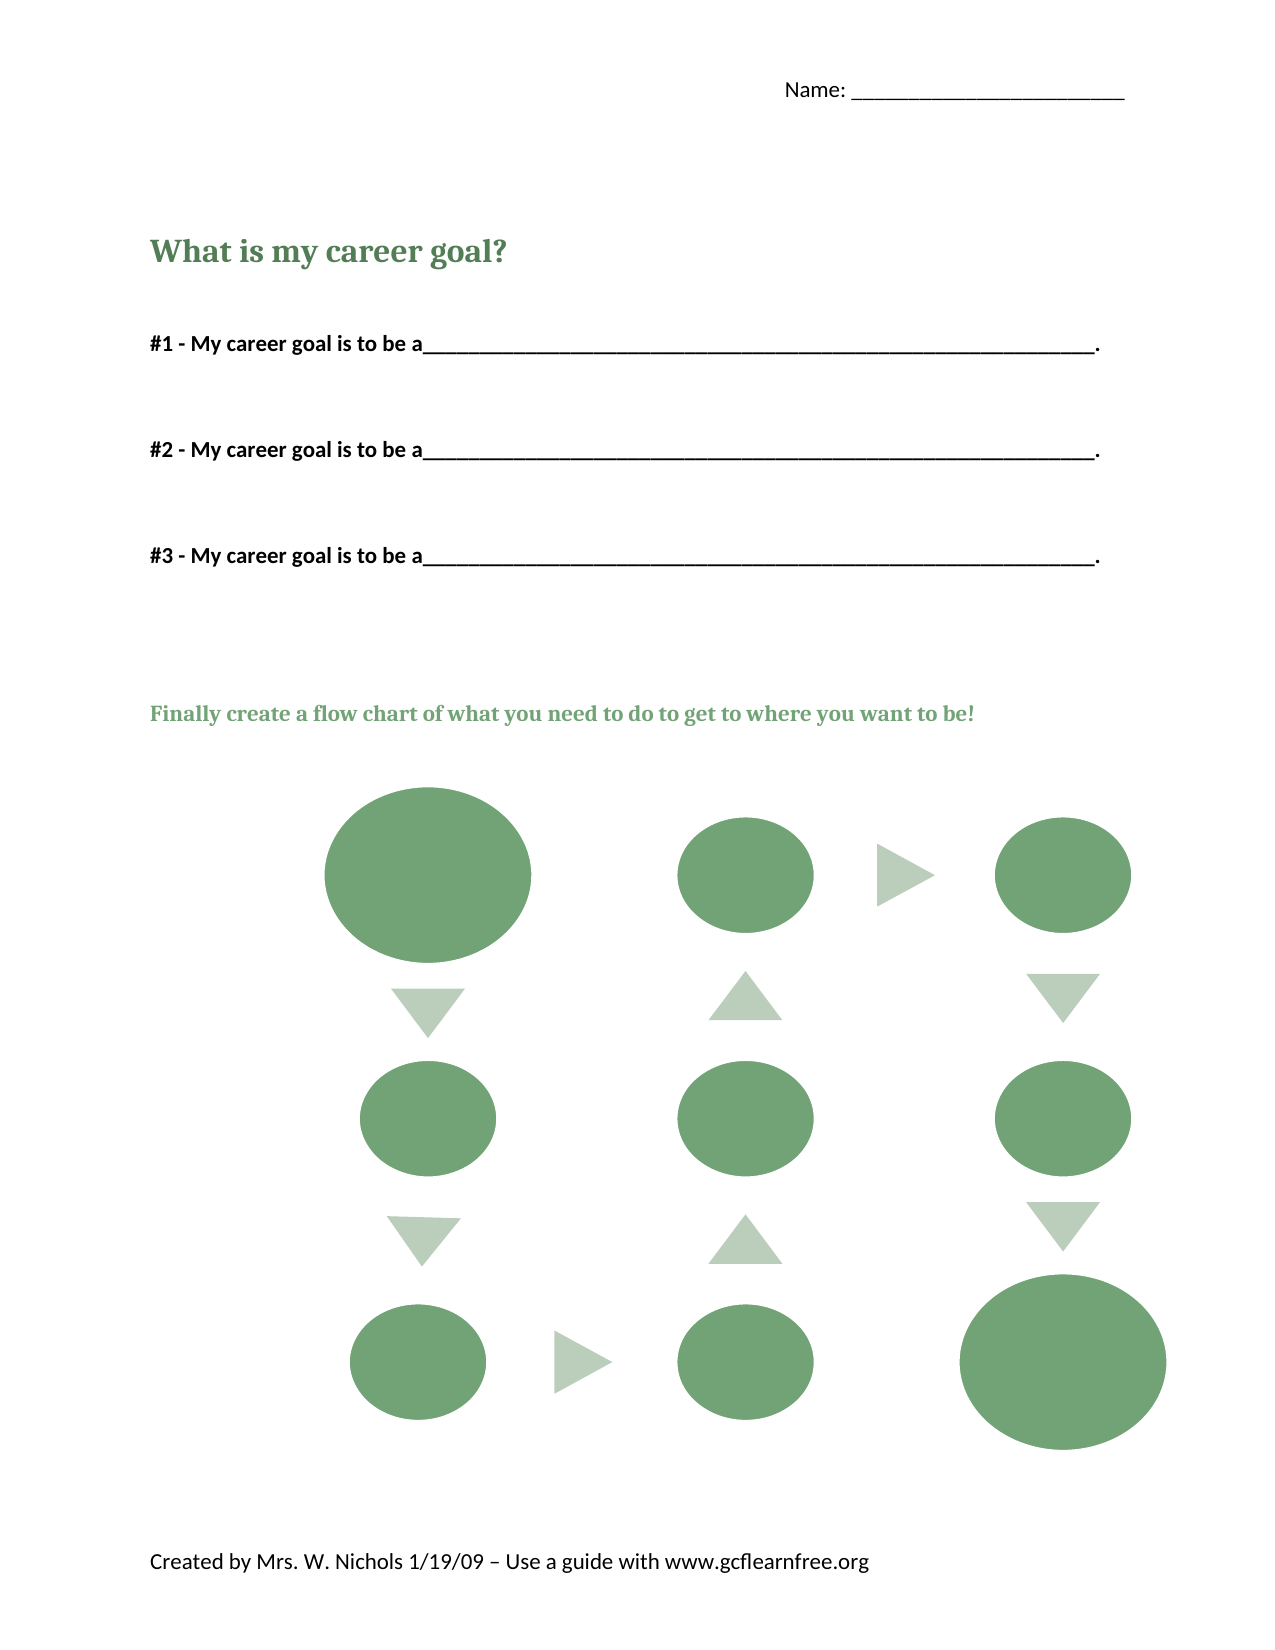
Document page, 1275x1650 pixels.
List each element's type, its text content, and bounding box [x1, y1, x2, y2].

subtitle What is my career goal? [150, 232, 1125, 271]
text #1 - My career goal is to be a___________________________________________________________. [150, 329, 1125, 357]
text #2 - My career goal is to be a___________________________________________________________. [150, 435, 1125, 463]
subtitle Finally create a flow chart of what you need to do to get to where you want to be! [150, 700, 1125, 727]
text #3 - My career goal is to be a___________________________________________________________. [150, 541, 1125, 569]
